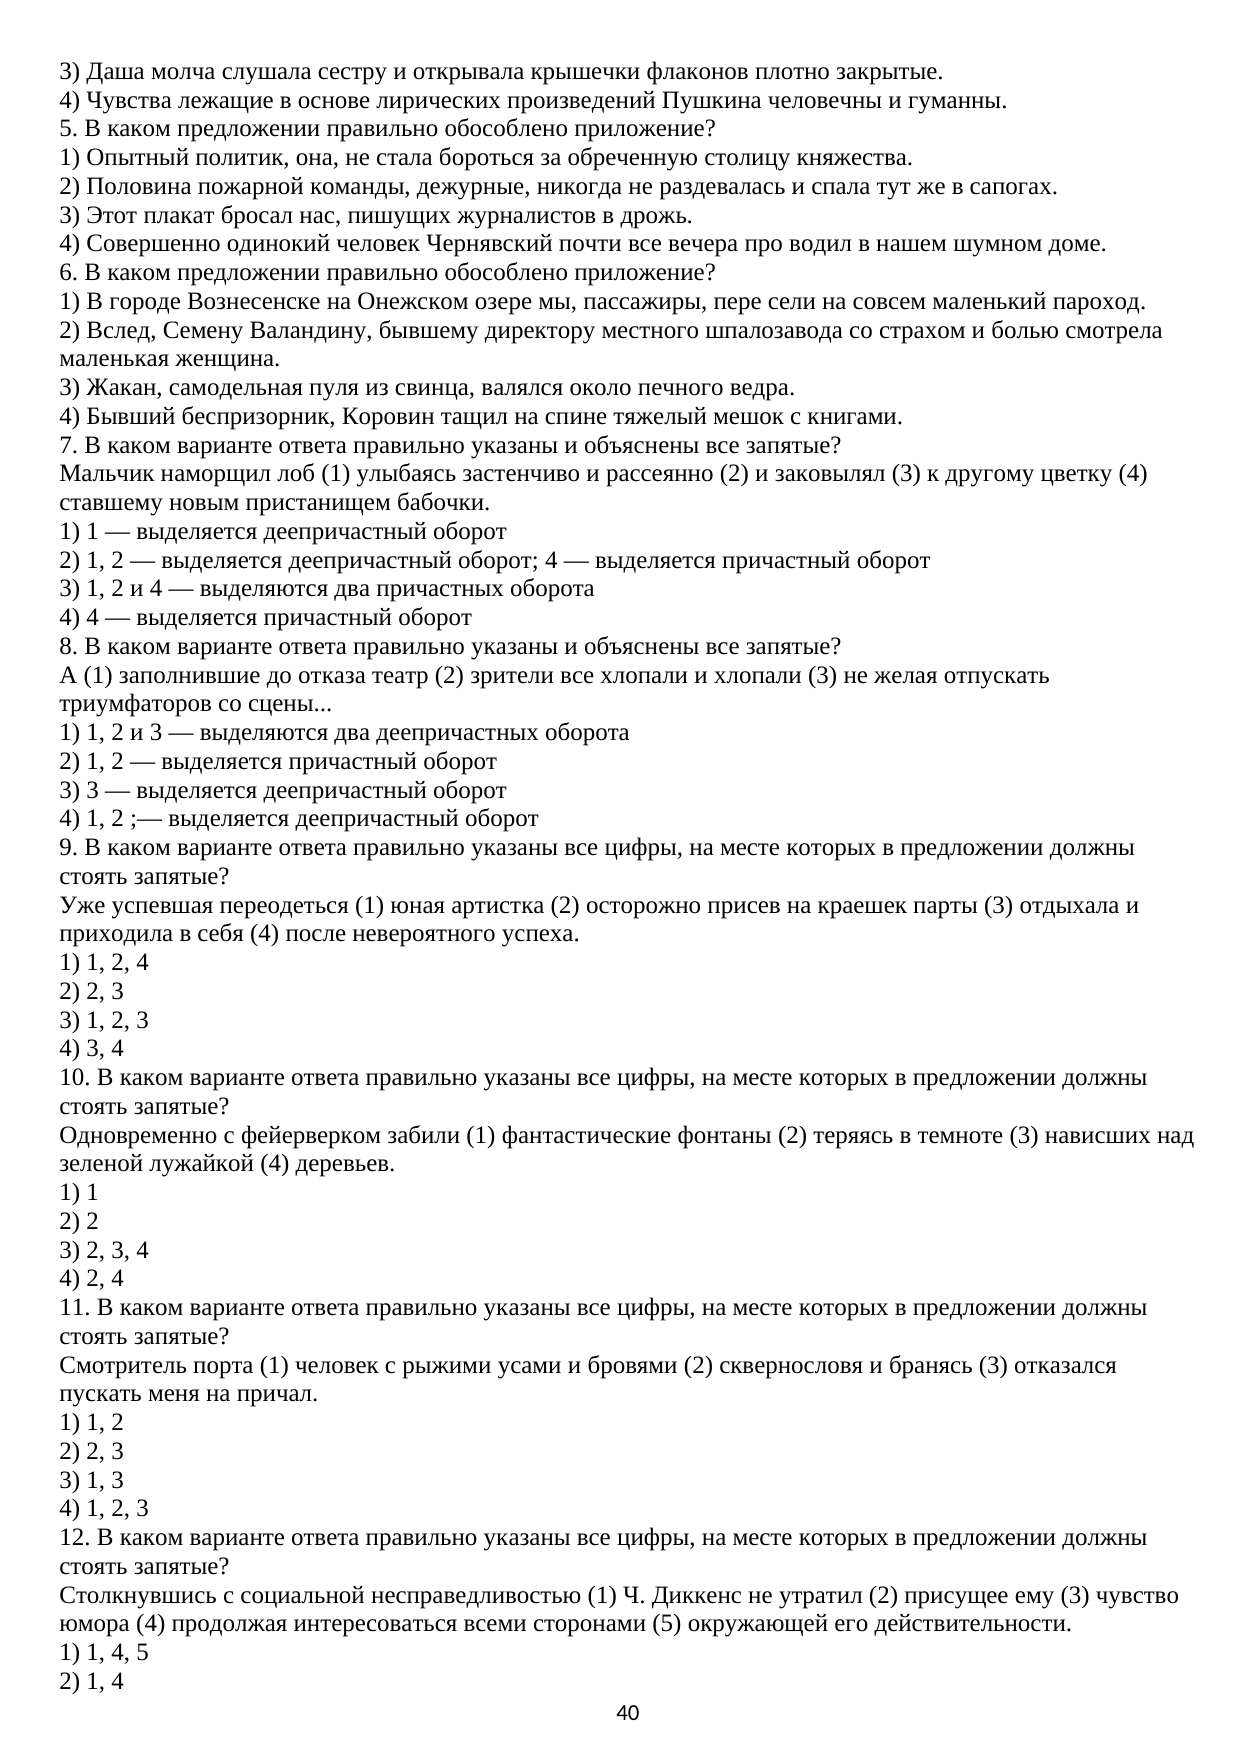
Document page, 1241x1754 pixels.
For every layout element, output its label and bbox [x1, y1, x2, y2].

text [59, 56, 1196, 1695]
